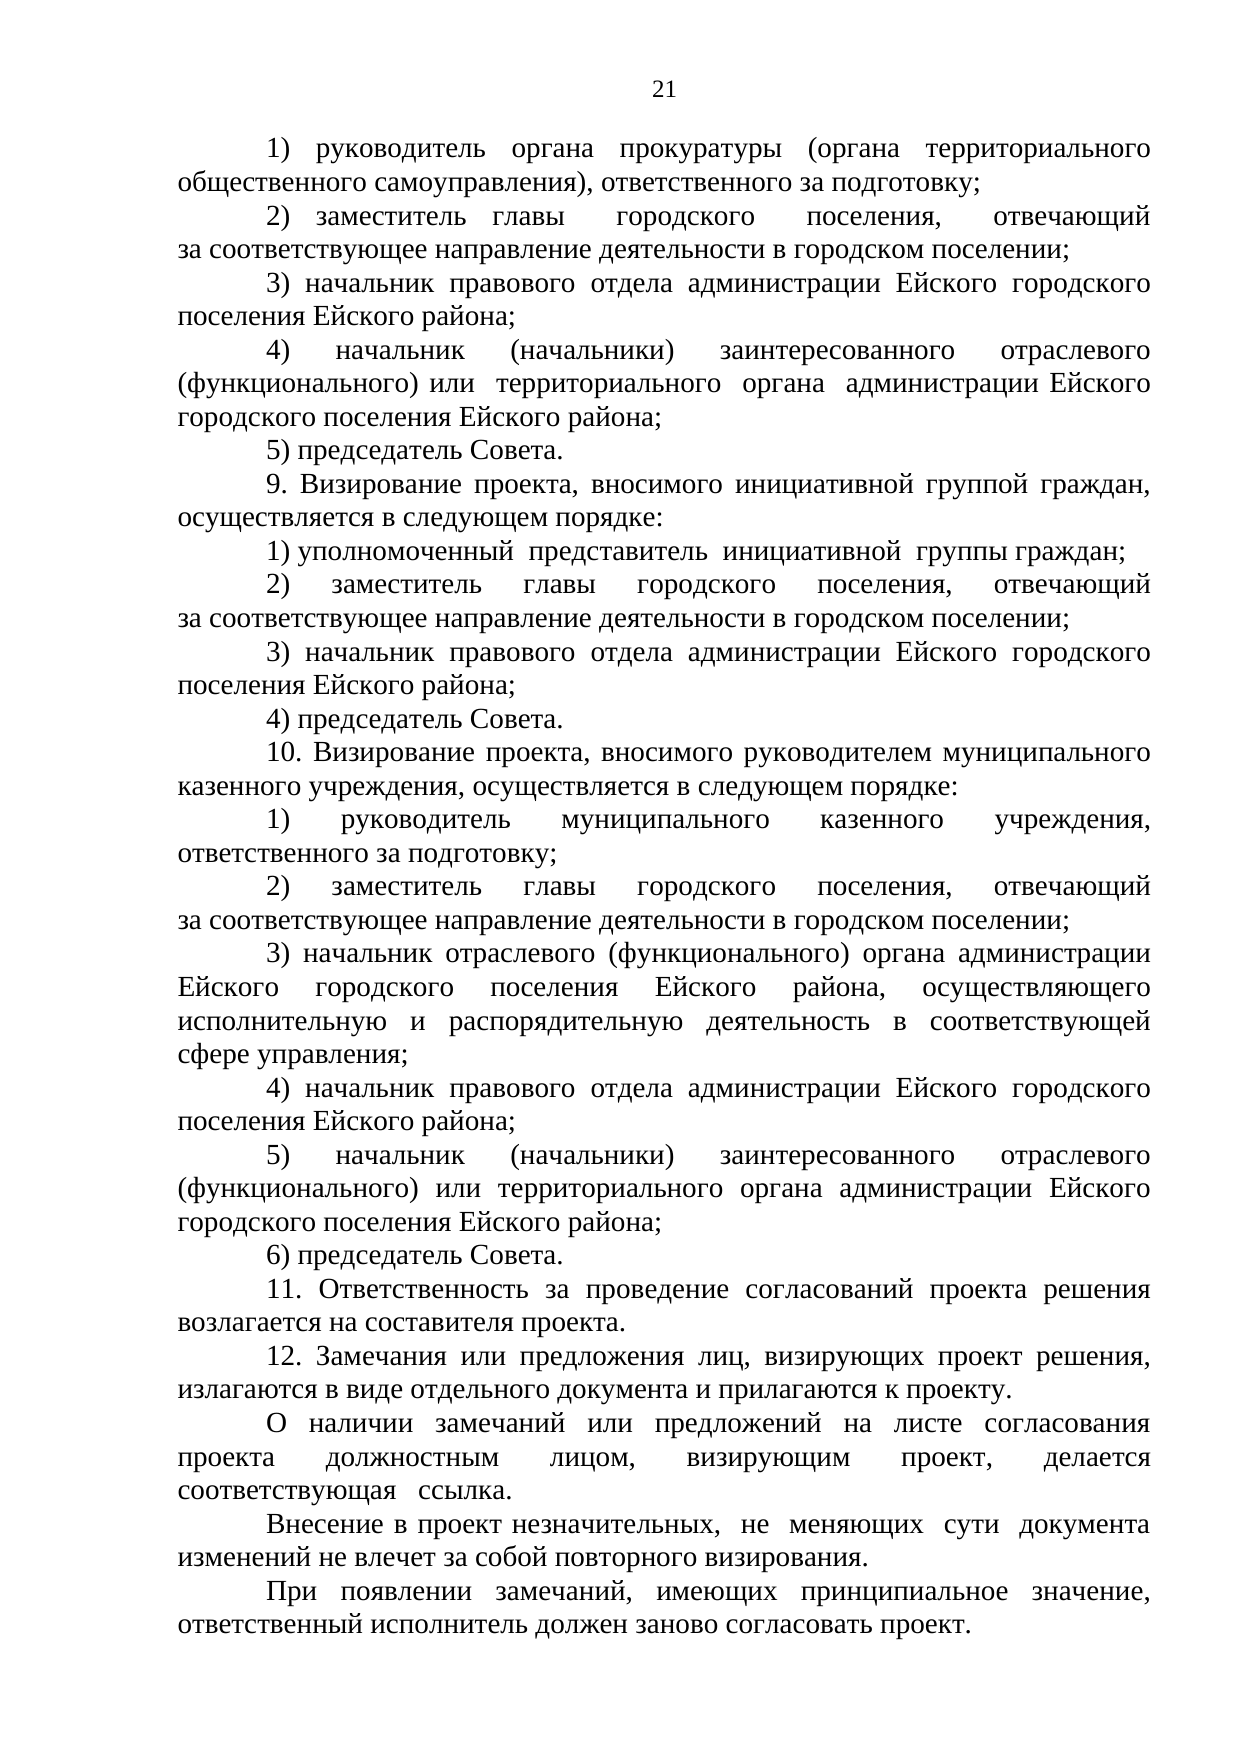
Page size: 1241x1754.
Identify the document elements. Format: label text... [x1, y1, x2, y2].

text 1) руководитель муниципального казенного учреждения, ответственного за подготовку; [177, 801, 1152, 868]
text 3) начальник отраслевого (функционального) органа администрации Ейского городского поселения Ейского района, осуществляющего исполнительную и распорядительную деятельность в соответствующей сфере управления; [177, 936, 1152, 1070]
text 2) заместитель главы городского поселения, отвечающий за соответствующее направление деятельности в городском поселении; [177, 868, 1152, 936]
text 6) председатель Совета. [177, 1237, 1152, 1271]
text 5) начальник (начальники) заинтересованного отраслевого (функционального) или территориального органа администрации Ейского городского поселения Ейского района; [177, 1137, 1152, 1237]
text 3) начальник правового отдела администрации Ейского городского поселения Ейского района; [177, 634, 1152, 701]
text 1) уполномоченный представитель инициативной группы граждан; [177, 533, 1152, 567]
text 4) председатель Совета. [177, 701, 1152, 734]
text При появлении замечаний, имеющих принципиальное значение, ответственный исполнитель должен заново согласовать проект. [177, 1573, 1152, 1640]
text Внесение в проект незначительных, не меняющих сути документа изменений не влечет за собой повторного визирования. [177, 1506, 1152, 1573]
text 11. Ответственность за проведение согласований проекта решения возлагается на составителя проекта. [177, 1271, 1152, 1338]
text 2) заместитель главы городского поселения, отвечающий за соответствующее направление деятельности в городском поселении; [177, 567, 1152, 634]
text 10. Визирование проекта, вносимого руководителем муниципального казенного учреждения, осуществляется в следующем порядке: [177, 734, 1152, 801]
text 4) начальник правового отдела администрации Ейского городского поселения Ейского района; [177, 1070, 1152, 1137]
text 9. Визирование проекта, вносимого инициативной группой граждан, осуществляется в следующем порядке: [177, 466, 1152, 533]
text 2) заместитель главы городского поселения, отвечающий за соответствующее направление деятельности в городском поселении; [177, 198, 1152, 265]
text О наличии замечаний или предложений на листе согласования проекта должностным лицом, визирующим проект, делается соответствующая ссылка. [177, 1405, 1152, 1506]
text 5) председатель Совета. [177, 432, 1152, 466]
text 3) начальник правового отдела администрации Ейского городского поселения Ейского района; [177, 265, 1152, 332]
text 4) начальник (начальники) заинтересованного отраслевого (функционального) или территориального органа администрации Ейского городского поселения Ейского района; [177, 332, 1152, 432]
text 1) руководитель органа прокуратуры (органа территориального общественного самоуправления), ответственного за подготовку; [177, 131, 1152, 198]
text 12. Замечания или предложения лиц, визирующих проект решения, излагаются в виде отдельного документа и прилагаются к проекту. [177, 1338, 1152, 1405]
